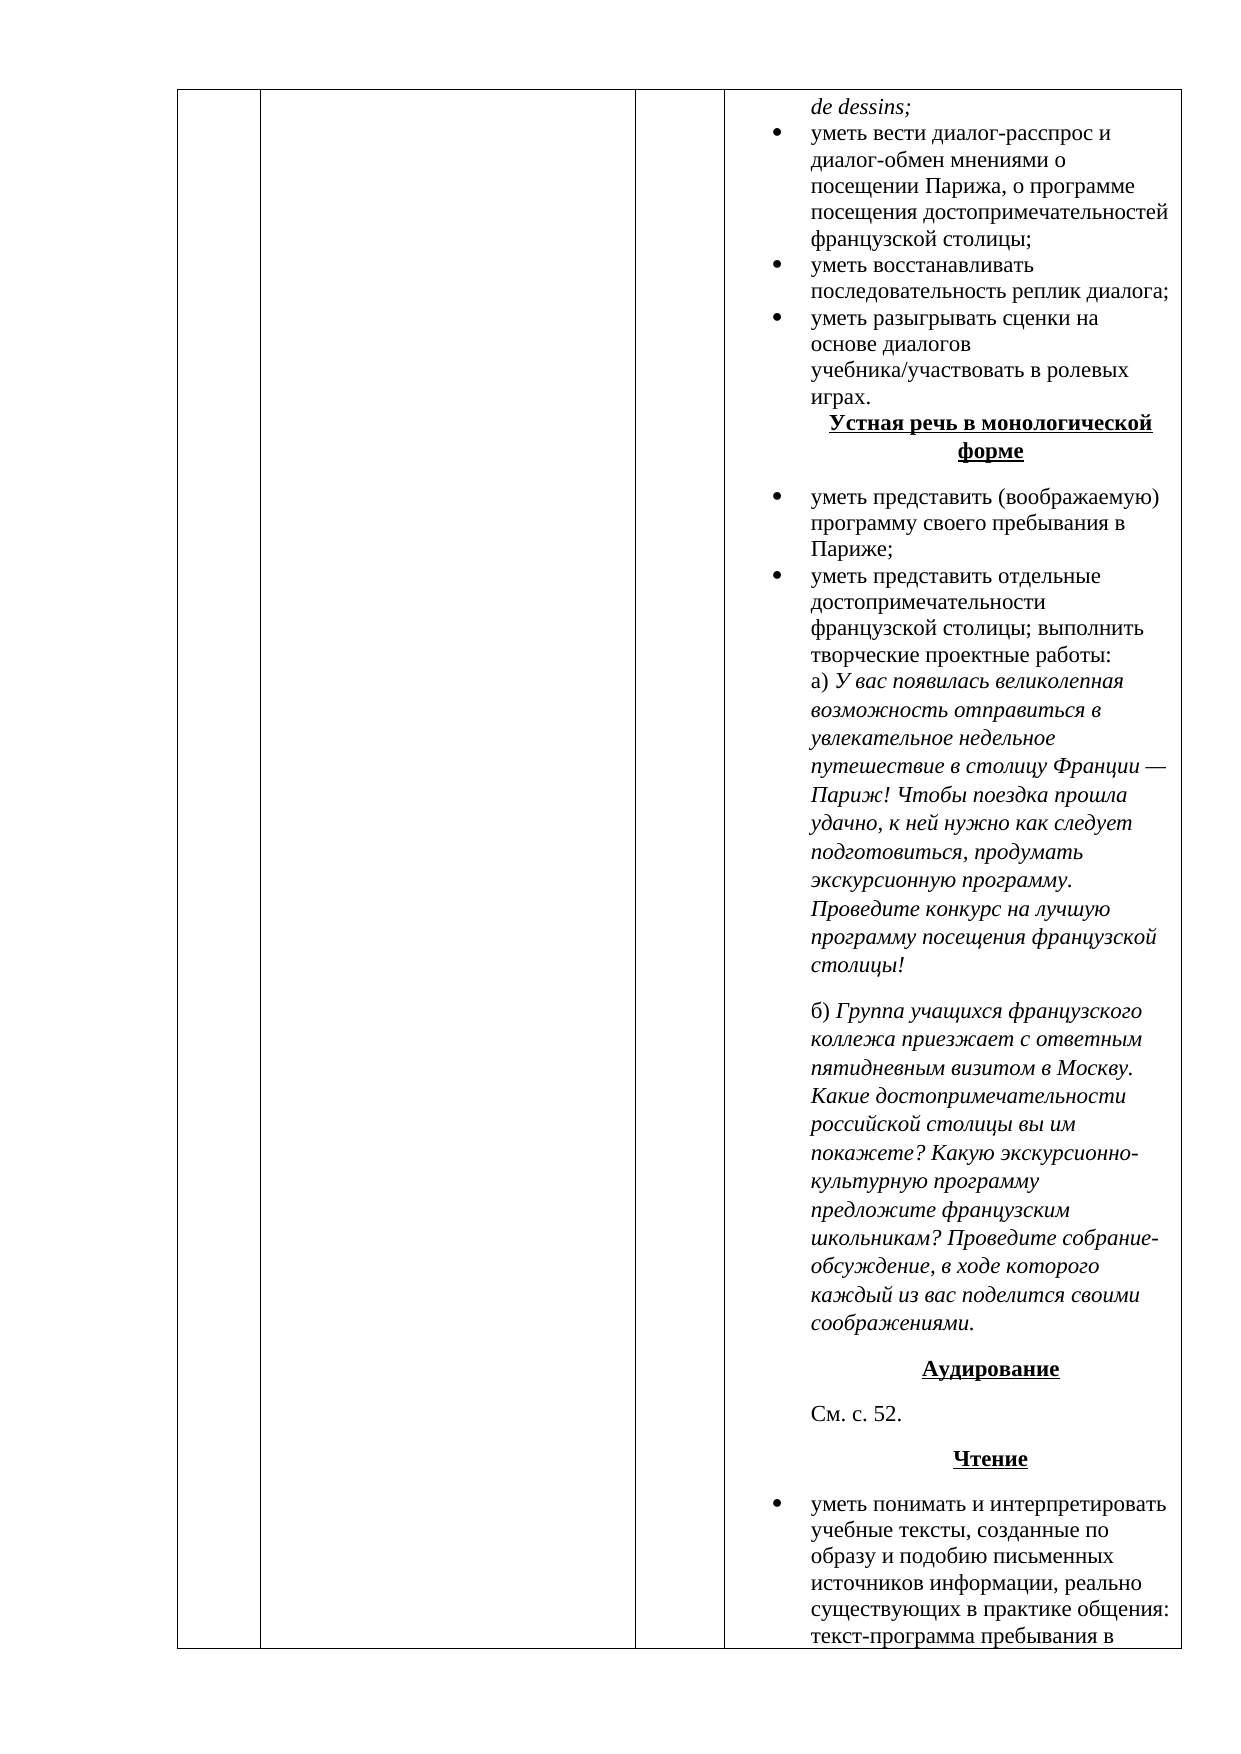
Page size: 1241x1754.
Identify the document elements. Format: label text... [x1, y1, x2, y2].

table_cell 1 [636, 90, 724, 1648]
table_cell 9 [178, 90, 260, 1648]
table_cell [261, 90, 635, 1648]
